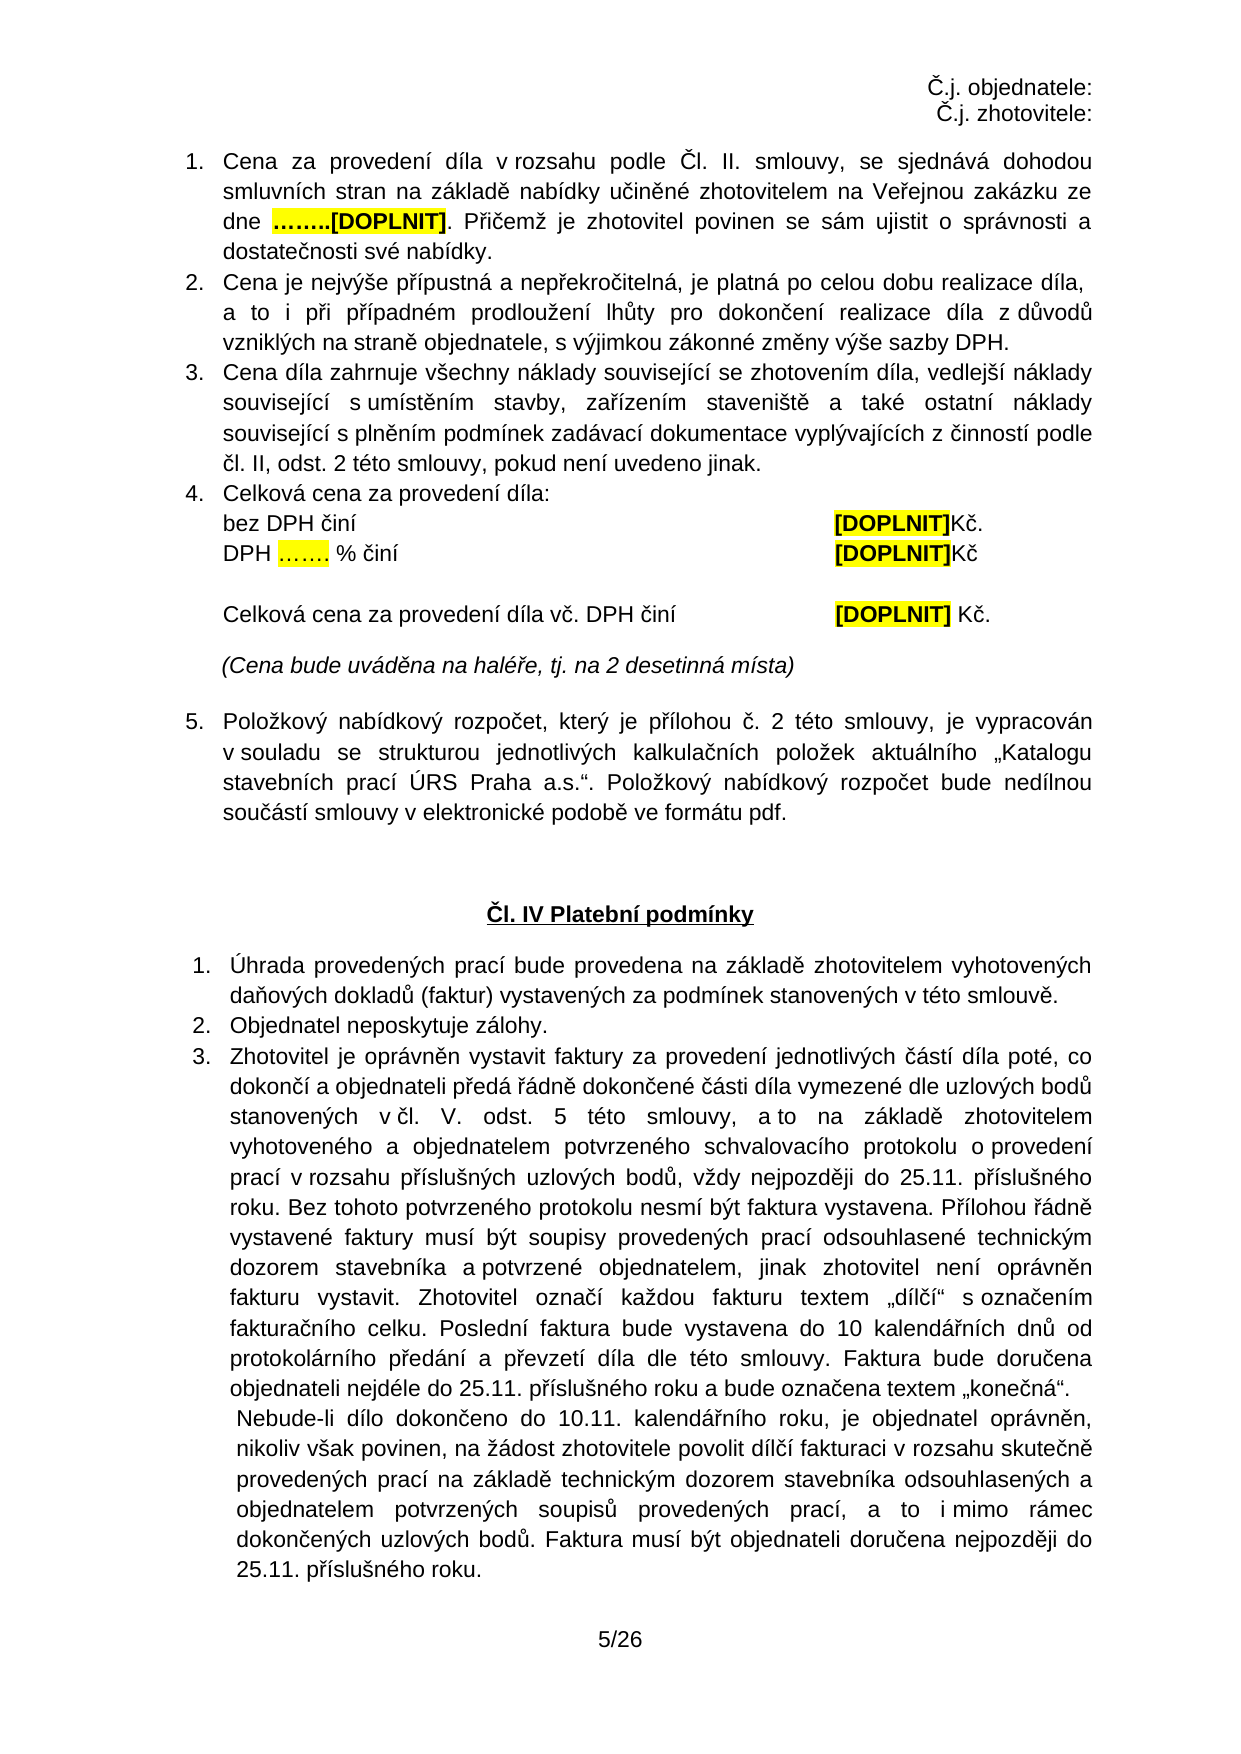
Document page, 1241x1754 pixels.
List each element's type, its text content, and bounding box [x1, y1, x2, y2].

list Celková cena za provedení díla vč. DPH činí [DOPLNIT] Kč. [223, 601, 835, 627]
list Cena díla zahrnuje všechny náklady související se zhotovením díla, vedlejší náklady související s umístěním stavby, zařízením staveniště a také ostatní náklady související s plněním podmínek zadávací dokumentace vyplývajících z činností podle čl. II, odst. 2 této smlouvy, pokud není uvedeno jinak. [185, 359, 1093, 476]
list Cena je nejvýše přípustná a nepřekročitelná, je platná po celou dobu realizace díla, a to i při případném prodloužení lhůty pro dokončení realizace díla z důvodů vzniklých na straně objednatele, s výjimkou zákonné změny výše sazby DPH. [185, 268, 1093, 355]
list Zhotovitel je oprávněn vystavit faktury za provedení jednotlivých částí díla poté, co dokončí a objednateli předá řádně dokončené části díla vymezené dle uzlových bodů stanovených v čl. V. odst. 5 této smlouvy, a to na základě zhotovitelem vyhotoveného a objednatelem potvrzeného schvalovacího protokolu o provedení prací v rozsahu příslušných uzlových bodů, vždy nejpozději do 25.11. příslušného roku. Bez tohoto potvrzeného protokolu nesmí být faktura vystavena. Přílohou řádně vystavené faktury musí být soupisy provedených prací odsouhlasené technickým dozorem stavebníka a potvrzené objednatelem, jinak zhotovitel není oprávněn fakturu vystavit. Zhotovitel označí každou fakturu textem „dílčí“ s označením fakturačního celku. Poslední faktura bude vystavena do 10 kalendářních dnů od protokolárního předání a převzetí díla dle této smlouvy. Faktura bude doručena objednateli nejdéle do 25.11. příslušného roku a bude označena textem „konečná“. [192, 1043, 1093, 1401]
list Celková cena za provedení díla: [185, 480, 1093, 506]
list Objednatel neposkytuje zálohy. [192, 1012, 1093, 1039]
list Položkový nabídkový rozpočet, který je přílohou č. 2 této smlouvy, je vypracován v souladu se strukturou jednotlivých kalkulačních položek aktuálního „Katalogu stavebních prací ÚRS Praha a.s.“. Položkový nabídkový rozpočet bude nedílnou součástí smlouvy v elektronické podobě ve formátu pdf. [185, 708, 1093, 825]
list bez DPH činí [DOPLNIT]Kč. [223, 510, 834, 536]
list Cena za provedení díla v rozsahu podle Čl. II. smlouvy, se sjednává dohodou smluvních stran na základě nabídky učiněné zhotovitelem na Veřejnou zakázku ze dne ……..[DOPLNIT]. Přičemž je zhotovitel povinen se sám ujistit o správnosti a dostatečnosti své nabídky. [185, 148, 1093, 264]
text Čl. IV Platební podmínky [148, 901, 1093, 927]
text Nebude-li dílo dokončeno do 10.11. kalendářního roku, je objednatel oprávněn, nikoliv však povinen, na žádost zhotovitele povolit dílčí fakturaci v rozsahu skutečně provedených prací na základě technickým dozorem stavebníka odsouhlasených a objednatelem potvrzených soupisů provedených prací, a to i mimo rámec dokončených uzlových bodů. Faktura musí být objednateli doručena nejpozději do 25.11. příslušného roku. [236, 1405, 1093, 1583]
list Úhrada provedených prací bude provedena na základě zhotovitelem vyhotovených daňových dokladů (faktur) vystavených za podmínek stanovených v této smlouvě. [192, 952, 1093, 1009]
list bez DPH činí [DOPLNIT]Kč. [950, 510, 1093, 536]
text (Cena bude uváděna na haléře, tj. na 2 desetinná místa) [148, 652, 1093, 678]
list DPH ……. % činí [DOPLNIT]Kč [223, 540, 1093, 597]
list Celková cena za provedení díla vč. DPH činí [DOPLNIT] Kč. [951, 601, 1093, 627]
